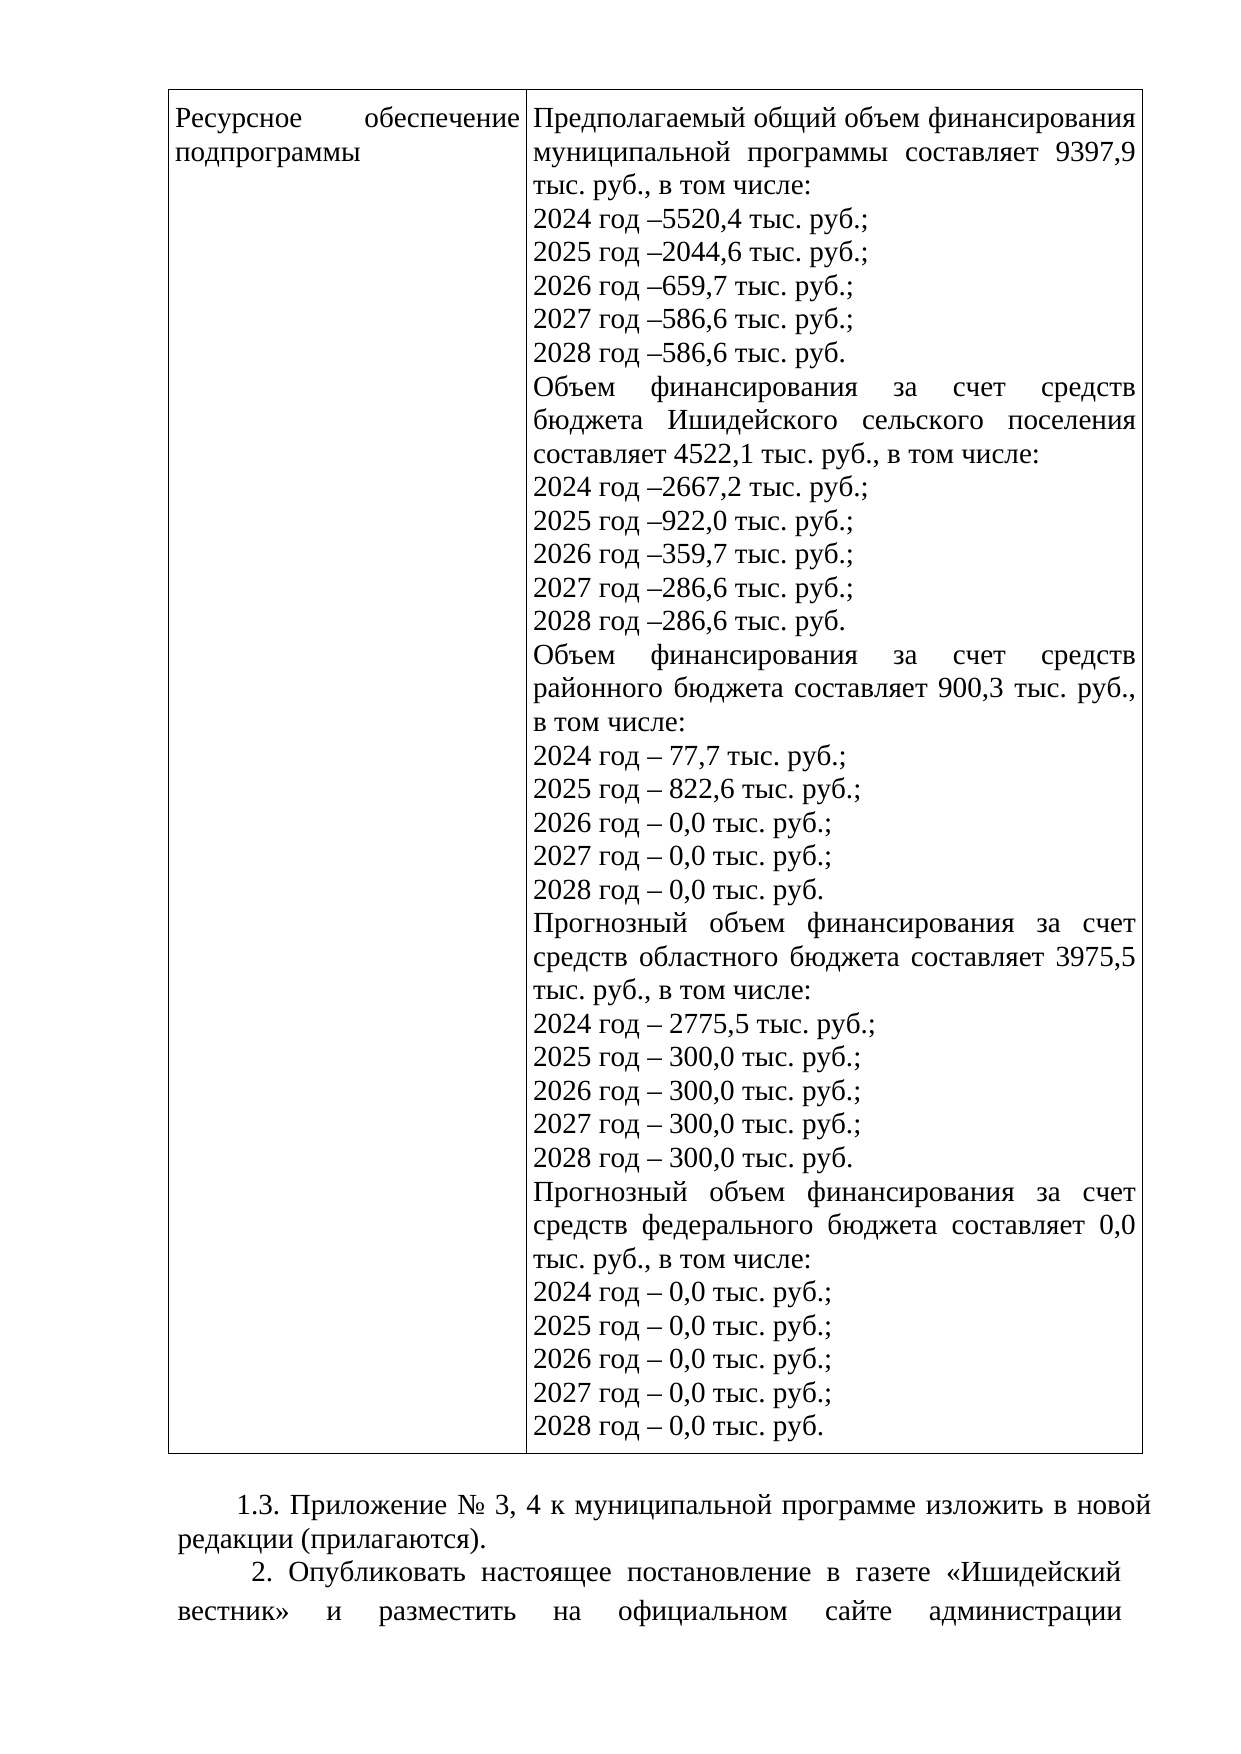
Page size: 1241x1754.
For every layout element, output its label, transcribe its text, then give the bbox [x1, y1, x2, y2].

text 1.3. Приложение № 3, 4 к муниципальной программе изложить в новой редакции (прилагаются). [177, 1487, 1152, 1554]
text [177, 1554, 1122, 1626]
table_header Ресурсное обеспечение подпрограммы [169, 90, 526, 1453]
table_header Предполагаемый общий объем финансирования муниципальной программы составляет 9397,9 тыс. руб., в том числе: 2024 год –5520,4 тыс. руб.; 2025 год –2044,6 тыс. руб.; 2026 год –659,7 тыс. руб.; 2027 год –586,6 тыс. руб.; 2028 год –586,6 тыс. руб. Объем финансирования за счет средств бюджета Ишидейского сельского поселения составляет 4522,1 тыс. руб., в том числе: 2024 год –2667,2 тыс. руб.; 2025 год –922,0 тыс. руб.; 2026 год –359,7 тыс. руб.; 2027 год –286,6 тыс. руб.; 2028 год –286,6 тыс. руб. Объем финансирования за счет средств районного бюджета составляет 900,3 тыс. руб., в том числе: 2024 год – 77,7 тыс. руб.; 2025 год – 822,6 тыс. руб.; 2026 год – 0,0 тыс. руб.; 2027 год – 0,0 тыс. руб.; 2028 год – 0,0 тыс. руб. Прогнозный объем финансирования за счет средств областного бюджета составляет 3975,5 тыс. руб., в том числе: 2024 год – 2775,5 тыс. руб.; 2025 год – 300,0 тыс. руб.; 2026 год – 300,0 тыс. руб.; 2027 год – 300,0 тыс. руб.; 2028 год – 300,0 тыс. руб. Прогнозный объем финансирования за счет средств федерального бюджета составляет 0,0 тыс. руб., в том числе: 2024 год – 0,0 тыс. руб.; 2025 год – 0,0 тыс. руб.; 2026 год – 0,0 тыс. руб.; 2027 год – 0,0 тыс. руб.; 2028 год – 0,0 тыс. руб. [527, 90, 1142, 1453]
